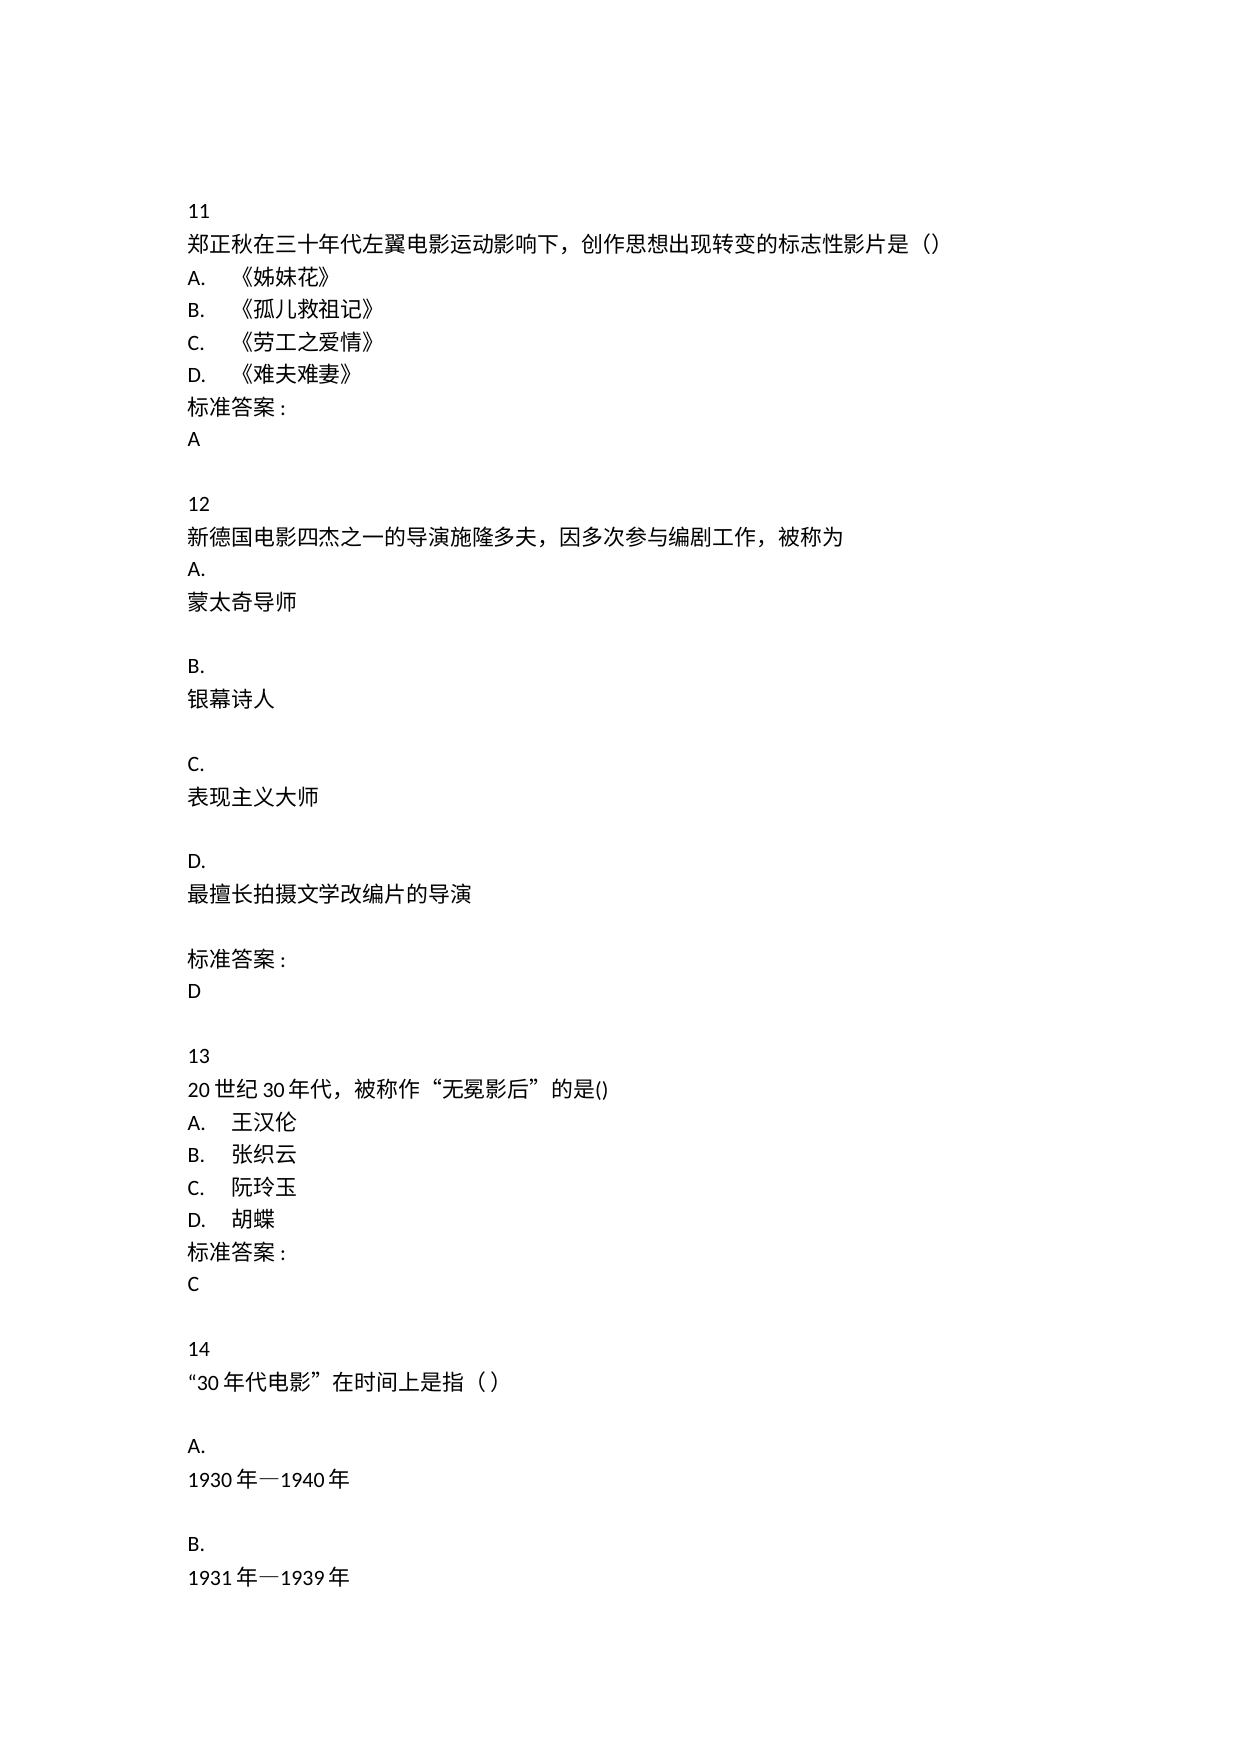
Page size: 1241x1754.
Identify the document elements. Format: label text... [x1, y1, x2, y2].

text A. [187, 552, 1053, 584]
text B. 《孤儿救祖记》 [187, 292, 1053, 324]
text B. [187, 1527, 1053, 1559]
text “30年代电影”在时间上是指（ ） [187, 1364, 1053, 1397]
text C. 阮玲玉 [187, 1169, 1053, 1202]
text D. [187, 844, 1053, 877]
text 标准答案 : [187, 389, 1053, 422]
text A. 王汉伦 [187, 1104, 1053, 1137]
text 14 [187, 1332, 1053, 1364]
text C [187, 1267, 1053, 1299]
text 新德国电影四杰之一的导演施隆多夫，因多次参与编剧工作，被称为 [187, 519, 1053, 552]
text 13 [187, 1039, 1053, 1072]
text 郑正秋在三十年代左翼电影运动影响下，创作思想出现转变的标志性影片是（） [187, 227, 1053, 259]
text A. [187, 1429, 1053, 1462]
text A. 《姊妹花》 [187, 259, 1053, 292]
text 最擅长拍摄文学改编片的导演 [187, 877, 1053, 909]
text D. 胡蝶 [187, 1202, 1053, 1234]
text 蒙太奇导师 [187, 584, 1053, 617]
text 标准答案 : [187, 942, 1053, 974]
text 1930年—1940年 [187, 1462, 1053, 1494]
text 12 [187, 487, 1053, 519]
text 表现主义大师 [187, 779, 1053, 812]
text 银幕诗人 [187, 682, 1053, 714]
text A [187, 422, 1053, 454]
text B. [187, 649, 1053, 682]
text 11 [187, 194, 1053, 227]
text D [187, 974, 1053, 1007]
text B. 张织云 [187, 1137, 1053, 1169]
text 标准答案 : [187, 1234, 1053, 1267]
text C. [187, 747, 1053, 779]
text 20世纪30年代，被称作“无冕影后”的是() [187, 1072, 1053, 1104]
text D. 《难夫难妻》 [187, 357, 1053, 389]
text C. 《劳工之爱情》 [187, 324, 1053, 357]
text 1931年—1939年 [187, 1559, 1053, 1592]
